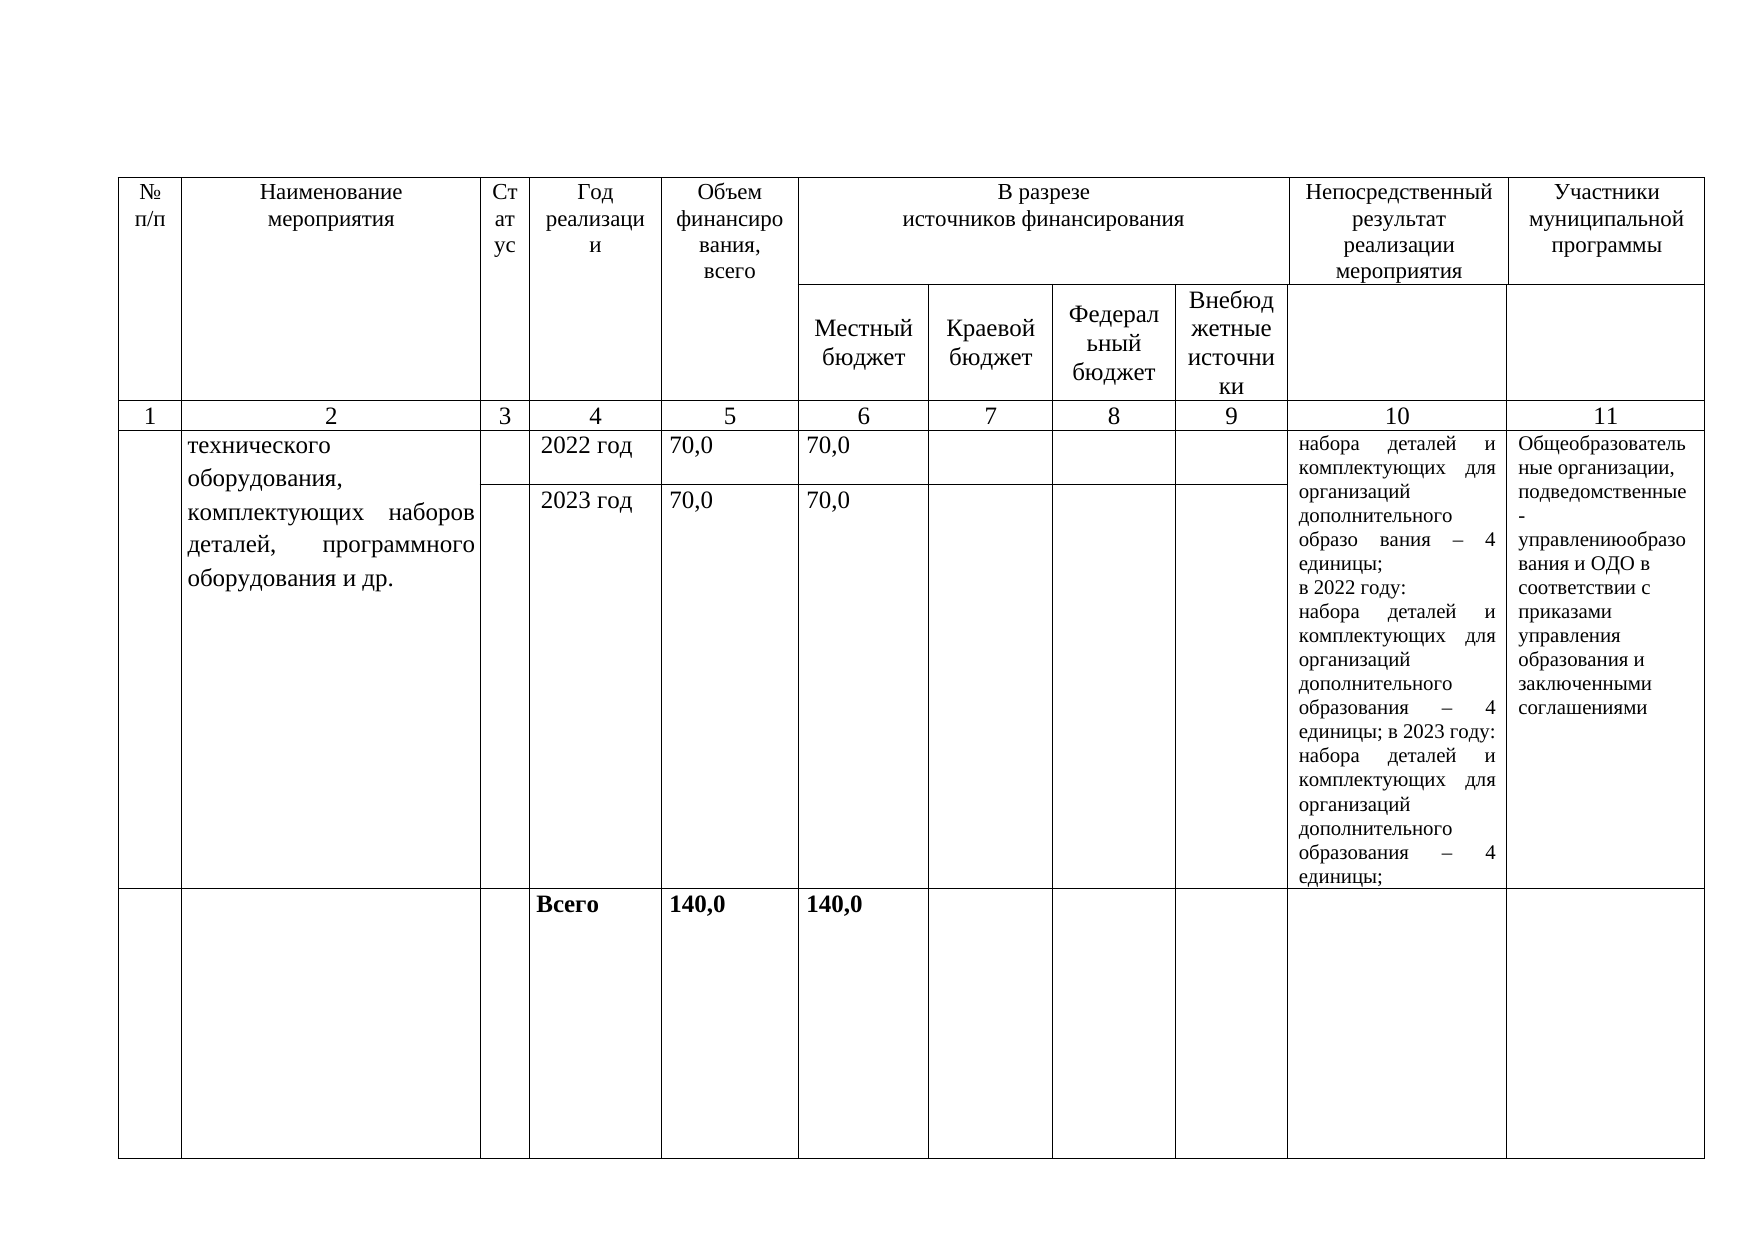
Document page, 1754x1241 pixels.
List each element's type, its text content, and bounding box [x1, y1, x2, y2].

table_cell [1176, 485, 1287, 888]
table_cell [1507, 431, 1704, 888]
table_header В разрезе источников финансирования [799, 178, 1289, 284]
table_cell 10 [1288, 401, 1506, 429]
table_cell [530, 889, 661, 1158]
table_cell 8 [1053, 401, 1175, 429]
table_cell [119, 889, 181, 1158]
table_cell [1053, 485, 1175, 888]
table_header Участники муниципальной программы [1509, 178, 1704, 284]
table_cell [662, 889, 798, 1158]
table_cell Краевой бюджет [929, 285, 1052, 400]
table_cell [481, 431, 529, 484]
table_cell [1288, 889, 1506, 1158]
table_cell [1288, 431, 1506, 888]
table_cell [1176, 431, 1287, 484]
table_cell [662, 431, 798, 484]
table_cell 1 [119, 401, 181, 429]
table_cell 9 [1176, 401, 1287, 429]
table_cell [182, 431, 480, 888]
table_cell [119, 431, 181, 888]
table_cell 11 [1507, 401, 1704, 429]
table_cell Федеральный бюджет [1053, 285, 1175, 400]
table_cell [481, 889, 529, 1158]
table_header № п/п [119, 178, 181, 400]
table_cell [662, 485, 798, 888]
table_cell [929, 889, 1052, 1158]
table_cell 2 [182, 401, 480, 429]
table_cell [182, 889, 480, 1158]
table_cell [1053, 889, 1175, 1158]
table_cell Внебюджетные источники [1176, 285, 1287, 400]
table_header Объем финансирования, всего [662, 178, 798, 400]
table_cell Местный бюджет [799, 285, 928, 400]
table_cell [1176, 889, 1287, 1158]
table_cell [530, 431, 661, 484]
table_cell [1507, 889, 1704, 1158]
table_cell [1507, 285, 1704, 400]
table_header Непосредственный результат реализации мероприятия [1290, 178, 1508, 284]
table_header Наименование мероприятия [182, 178, 480, 400]
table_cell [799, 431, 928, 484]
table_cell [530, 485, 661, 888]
table_header Статус [481, 178, 529, 400]
table_cell 4 [530, 401, 661, 429]
table_cell 7 [929, 401, 1052, 429]
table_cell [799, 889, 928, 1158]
table_cell 6 [799, 401, 928, 429]
table_header Год реализации [530, 178, 661, 400]
table_cell [1288, 285, 1506, 400]
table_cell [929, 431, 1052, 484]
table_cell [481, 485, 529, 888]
table_cell 3 [481, 401, 529, 429]
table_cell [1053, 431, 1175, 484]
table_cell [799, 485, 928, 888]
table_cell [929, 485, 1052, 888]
table_cell 5 [662, 401, 798, 429]
